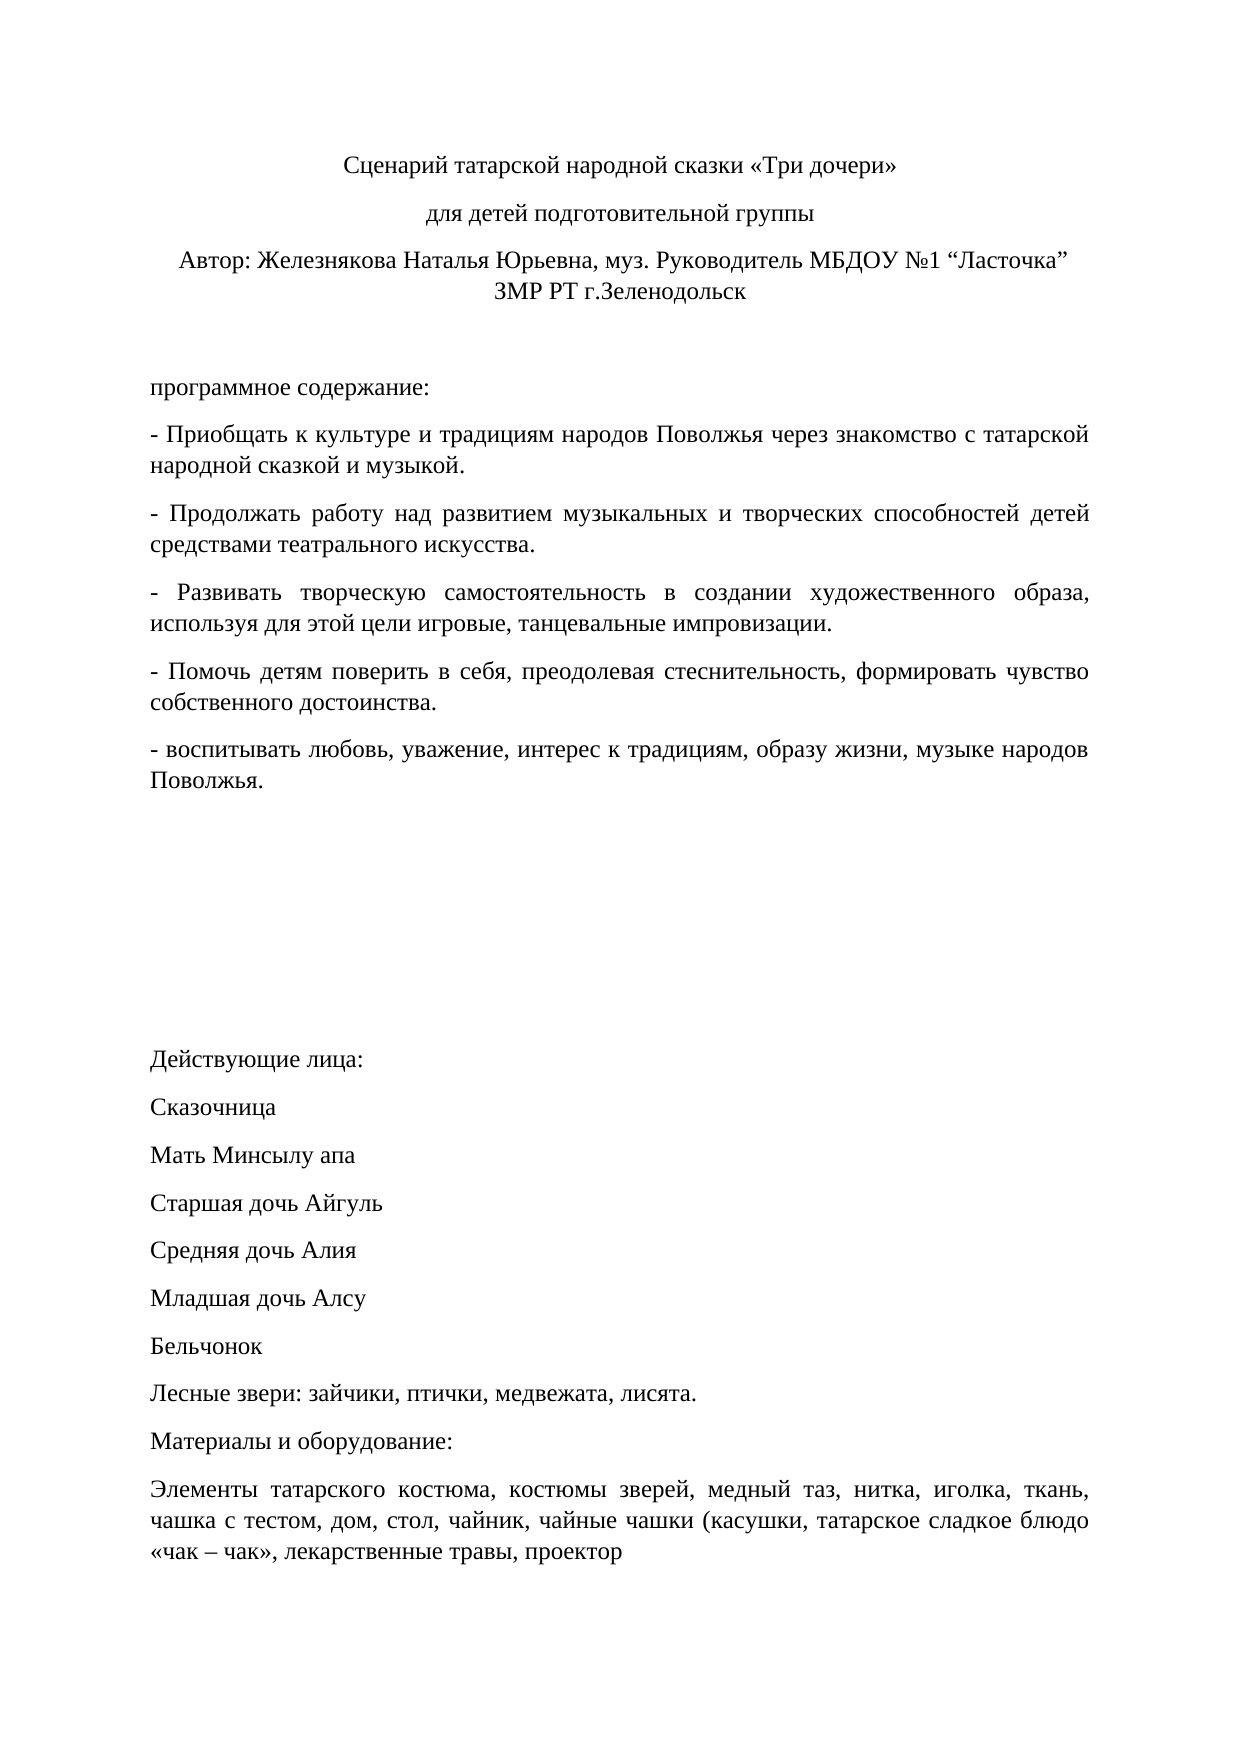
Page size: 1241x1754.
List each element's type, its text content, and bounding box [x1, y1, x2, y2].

text Сценарий татарской народной сказки «Три дочери» [150, 150, 1090, 179]
text Материалы и оборудование: [150, 1426, 1090, 1455]
text Старшая дочь Айгуль [150, 1188, 1090, 1216]
text Лесные звери: зайчики, птички, медвежата, лисята. [150, 1378, 1090, 1407]
text программное содержание: [150, 372, 1090, 401]
text Автор: Железнякова Наталья Юрьевна, муз. Руководитель МБДОУ №1 “Ласточка” ЗМР РТ г.Зеленодольск [150, 245, 1090, 305]
text - Помочь детям поверить в себя, преодолевая стеснительность, формировать чувство собственного достоинства. [150, 656, 1090, 716]
text Мать Минсылу апа [150, 1140, 1090, 1169]
text - Развивать творческую самостоятельность в создании художественного образа, используя для этой цели игровые, танцевальные импровизации. [150, 577, 1090, 637]
text Элементы татарского костюма, костюмы зверей, медный таз, нитка, иголка, ткань, чашка с тестом, дом, стол, чайник, чайные чашки (касушки, татарское сладкое блюдо «чак – чак», лекарственные травы, проектор [150, 1474, 1090, 1565]
text - Продолжать работу над развитием музыкальных и творческих способностей детей средствами театрального искусства. [150, 498, 1090, 558]
text Действующие лица: [150, 1044, 1090, 1073]
text Младшая дочь Алсу [150, 1283, 1090, 1312]
text Бельчонок [150, 1331, 1090, 1359]
text Средняя дочь Алия [150, 1235, 1090, 1264]
text для детей подготовительной группы [150, 198, 1090, 226]
text - воспитывать любовь, уважение, интерес к традициям, образу жизни, музыке народов Поволжья. [150, 734, 1090, 794]
text - Приобщать к культуре и традициям народов Поволжья через знакомство с татарской народной сказкой и музыкой. [150, 419, 1090, 479]
text Сказочница [150, 1092, 1090, 1121]
